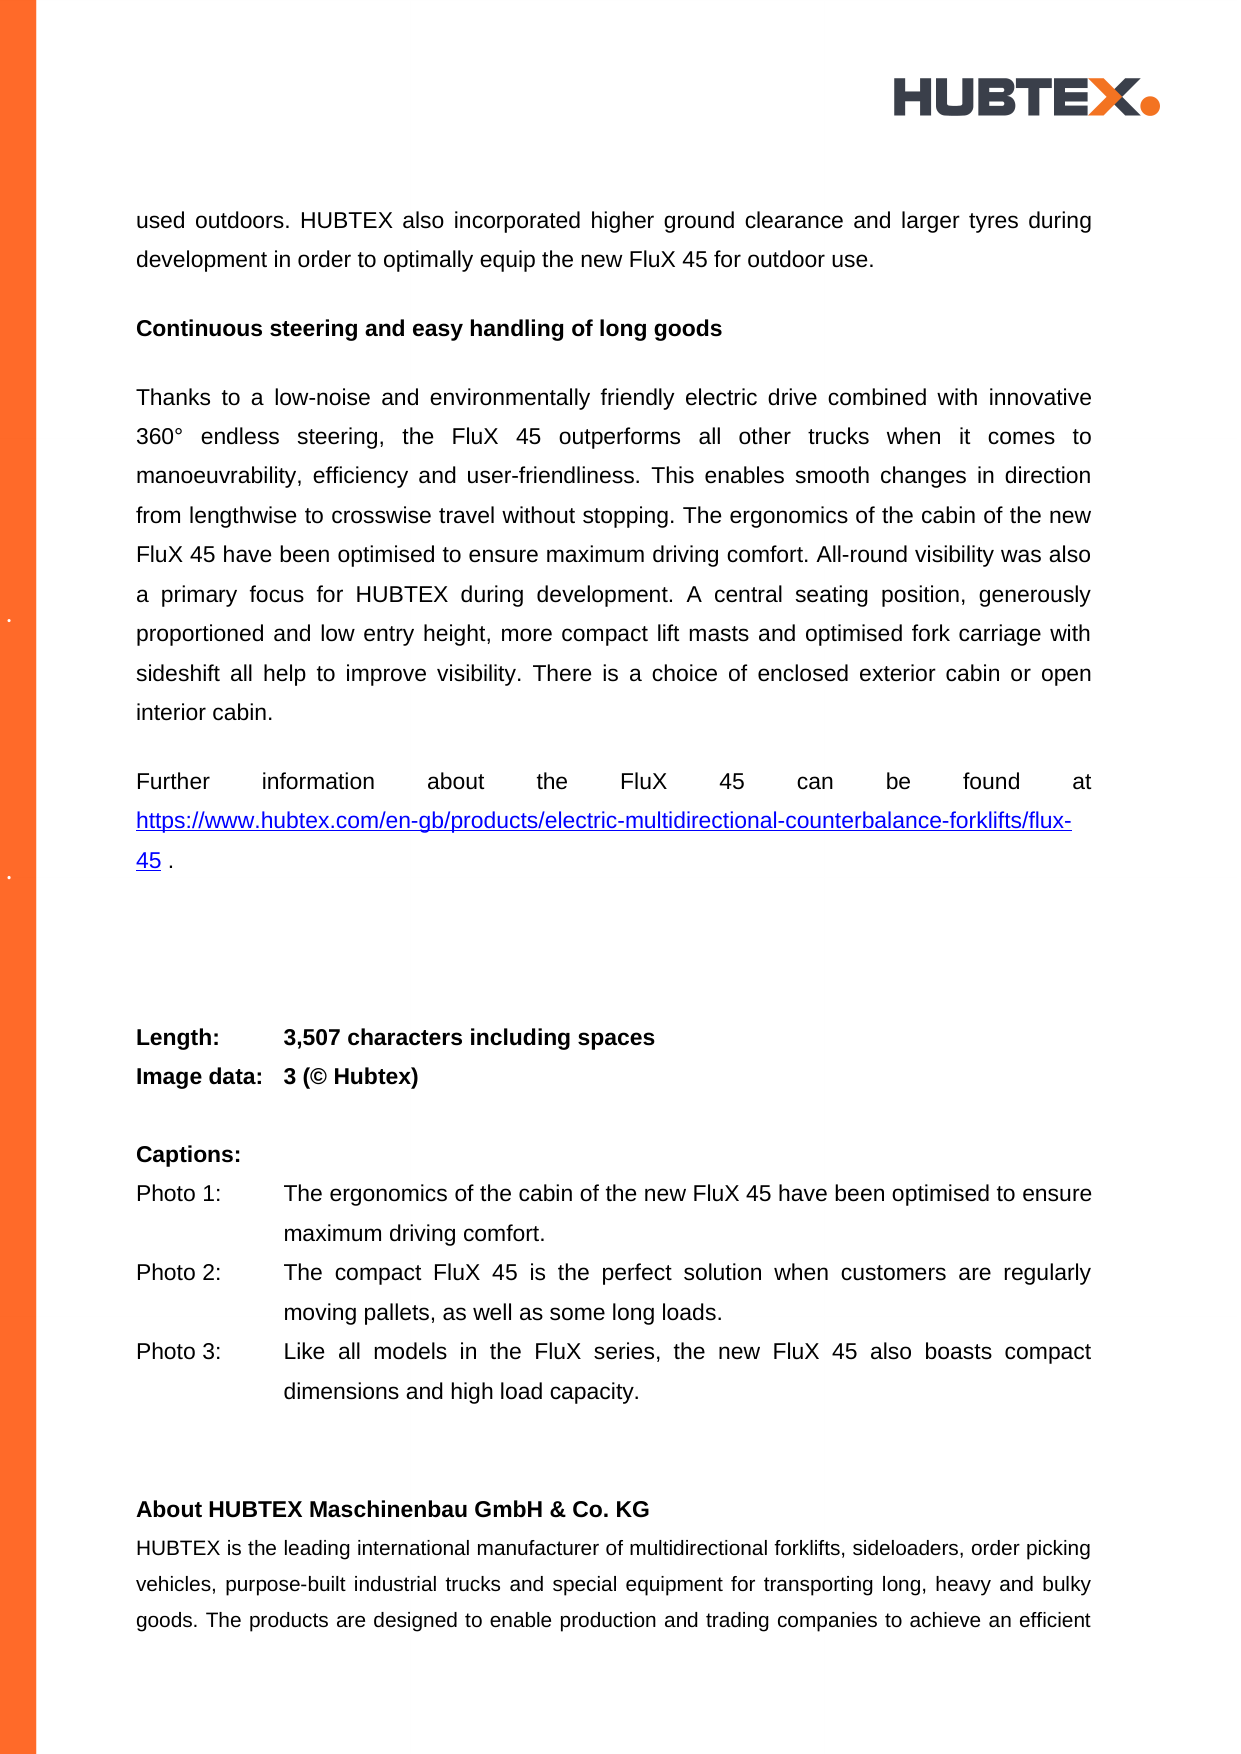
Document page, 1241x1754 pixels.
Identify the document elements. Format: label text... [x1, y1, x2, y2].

text Continuous steering and easy handling of long goods [136, 315, 1092, 341]
text Captions: [136, 1141, 1092, 1167]
picture [0, 0, 1238, 1754]
text Further information about the FluX 45 can be found at https://www.hubtex.com/en-gb/products/electric-multidirectional-counterbalance-forklifts/flux-45 . [136, 768, 1092, 873]
text About HUBTEX Maschinenbau GmbH & Co. KG [136, 1496, 1093, 1523]
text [136, 207, 1092, 273]
text Photo 3: Like all models in the FluX series, the new FluX 45 also boasts compact dimensions and high load capacity. [136, 1338, 1092, 1404]
text Photo 2: The compact FluX 45 is the perfect solution when customers are regularly moving pallets, as well as some long loads. [136, 1259, 1092, 1325]
text Image data: 3 (© Hubtex) [136, 1063, 1093, 1089]
text Photo 1: The ergonomics of the cabin of the new FluX 45 have been optimised to ensure maximum driving comfort. [136, 1180, 1092, 1246]
text Length: 3,507 characters including spaces [136, 1024, 1093, 1051]
text Thanks to a low-noise and environmentally friendly electric drive combined with innovative 360° endless steering, the FluX 45 outperforms all other trucks when it comes to manoeuvrability, efficiency and user-friendliness. This enables smooth changes in direction from lengthwise to crosswise travel without stopping. The ergonomics of the cabin of the new FluX 45 have been optimised to ensure maximum driving comfort. All-round visibility was also a primary focus for HUBTEX during development. A central seating position, generously proportioned and low entry height, more compact lift masts and optimised fork carriage with sideshift all help to improve visibility. There is a choice of enclosed exterior cabin or open interior cabin. [136, 383, 1092, 726]
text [136, 1536, 1093, 1632]
